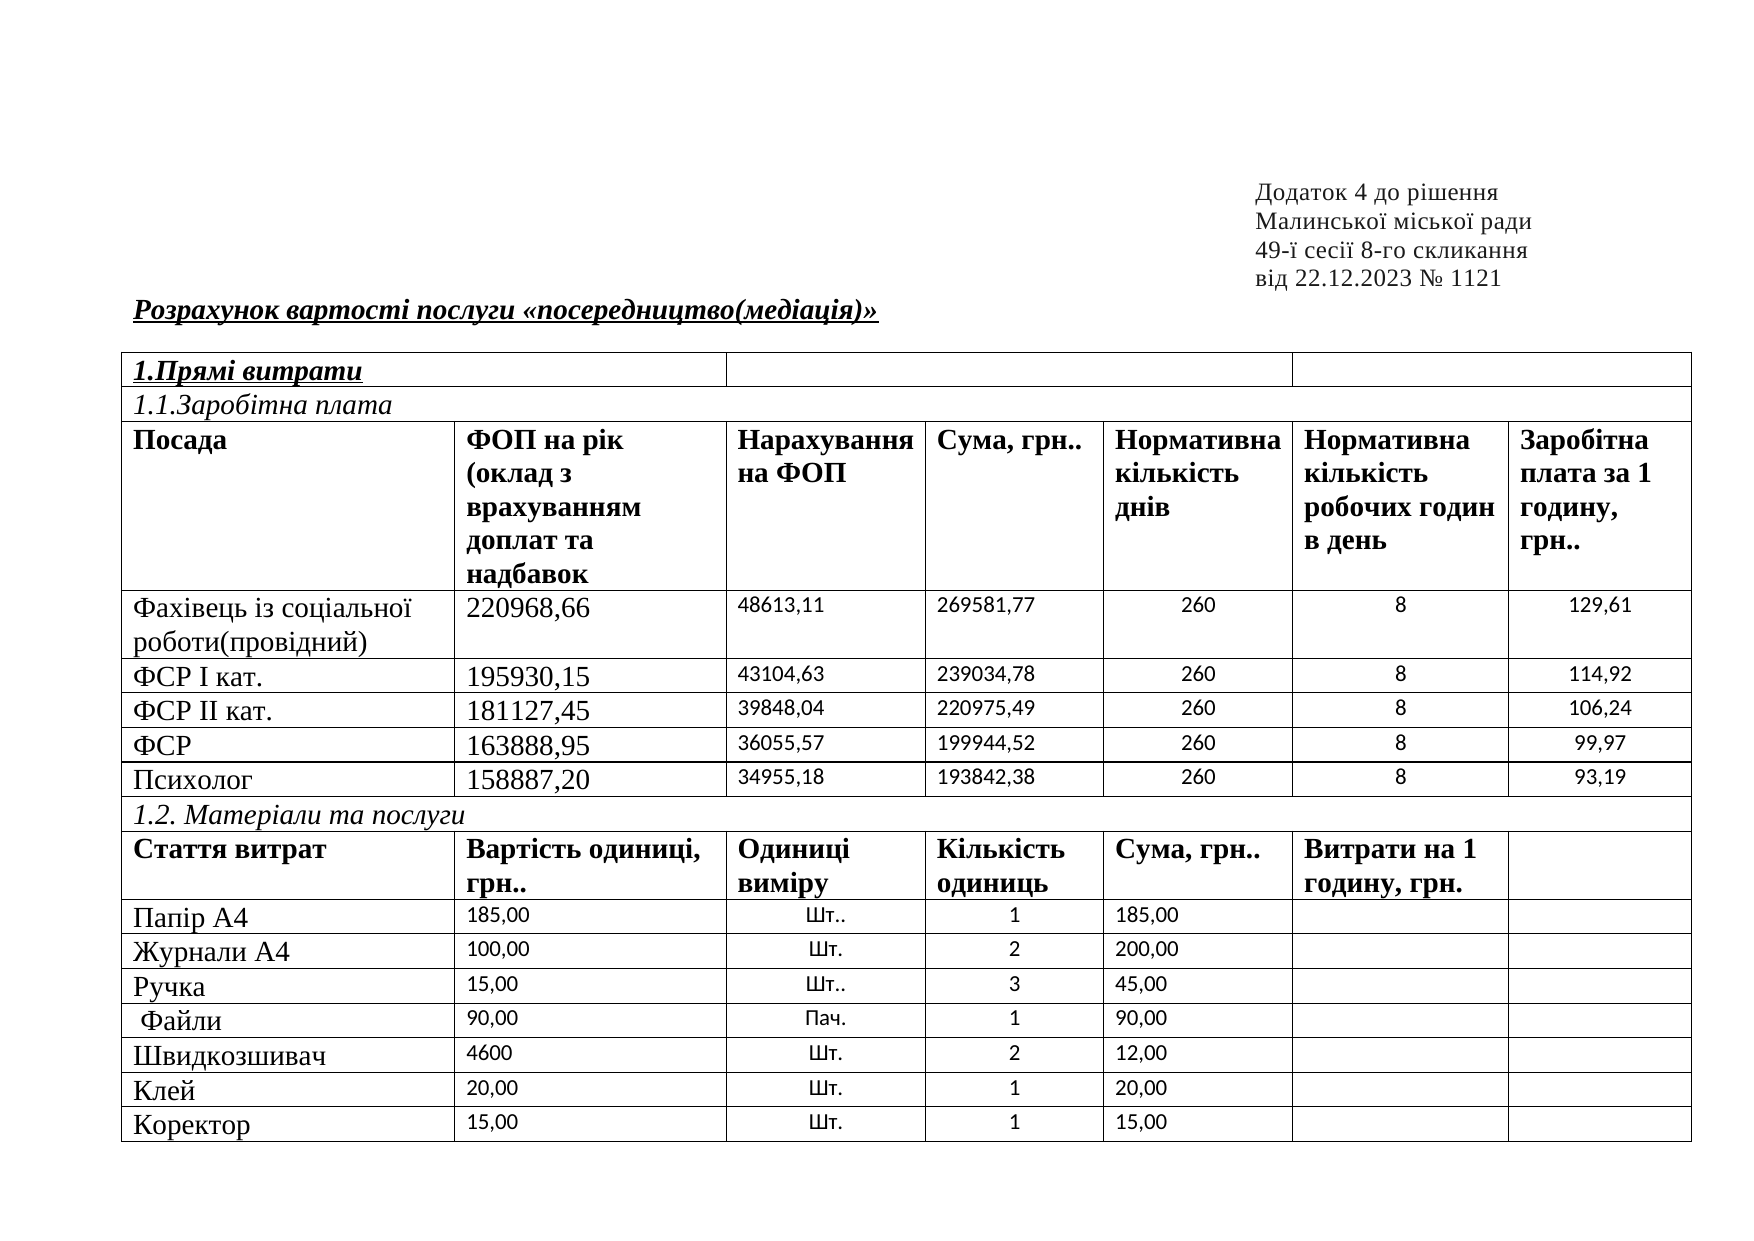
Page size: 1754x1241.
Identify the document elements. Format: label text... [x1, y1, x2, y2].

table_cell 48613,11 [727, 591, 925, 658]
table_cell 12,00 [1104, 1038, 1292, 1072]
table_cell Шт. [727, 1073, 925, 1106]
table_cell [1509, 934, 1691, 968]
table_cell 8 [1293, 659, 1508, 692]
table_cell 260 [1104, 728, 1292, 761]
table_cell ФСР ІІ кат. [122, 693, 454, 727]
table_cell [1509, 1107, 1691, 1141]
table_cell 90,00 [455, 1004, 726, 1037]
table_cell 200,00 [1104, 934, 1292, 968]
table_cell Сума, грн.. [1104, 832, 1292, 899]
table_cell [1509, 1004, 1691, 1037]
table_cell 1.1.Заробітна плата [122, 387, 1691, 421]
table_cell Сума, грн.. [926, 422, 1103, 589]
table_cell [1293, 900, 1508, 933]
table_cell 34955,18 [727, 763, 925, 796]
table_cell 185,00 [455, 900, 726, 933]
table_cell Посада [122, 422, 454, 589]
table_cell 45,00 [1104, 969, 1292, 1002]
table_cell [1509, 969, 1691, 1002]
table_cell 163888,95 [455, 728, 726, 761]
table_cell Нарахування на ФОП [727, 422, 925, 589]
table_cell 4600 [455, 1038, 726, 1072]
table_cell Файли [122, 1004, 454, 1037]
table_cell 2 [926, 934, 1103, 968]
table_cell [1293, 1107, 1508, 1141]
table_cell 114,92 [1509, 659, 1691, 692]
table_cell 8 [1293, 728, 1508, 761]
table_cell Журнали А4 [122, 934, 454, 968]
table_cell ФОП на рік (оклад з врахуванням доплат та надбавок [455, 422, 726, 589]
table_cell 15,00 [455, 969, 726, 1002]
table_cell 1 [926, 1004, 1103, 1037]
table_cell 100,00 [455, 934, 726, 968]
table_cell Ручка [122, 969, 454, 1002]
table_header [1293, 353, 1691, 386]
table_cell 129,61 [1509, 591, 1691, 658]
table_cell [1293, 969, 1508, 1002]
table_cell 269581,77 [926, 591, 1103, 658]
table_cell 185,00 [1104, 900, 1292, 933]
table_cell 220968,66 [455, 591, 726, 658]
table_cell [1509, 1038, 1691, 1072]
text Додаток 4 до рішення [1255, 177, 1636, 206]
table_cell [1293, 1004, 1508, 1037]
table_cell 260 [1104, 659, 1292, 692]
table_cell [1509, 1073, 1691, 1106]
table_cell Витрати на 1 годину, грн. [1293, 832, 1508, 899]
table_cell Шт.. [727, 969, 925, 1002]
table_cell 260 [1104, 591, 1292, 658]
table_cell Шт. [727, 1107, 925, 1141]
table_cell Нормативна кількість робочих годин в день [1293, 422, 1508, 589]
table_cell ФСР І кат. [122, 659, 454, 692]
table_cell 36055,57 [727, 728, 925, 761]
table_cell 106,24 [1509, 693, 1691, 727]
table_cell 8 [1293, 763, 1508, 796]
table_cell ФСР [122, 728, 454, 761]
table_cell 1 [926, 1073, 1103, 1106]
table_cell Стаття витрат [122, 832, 454, 899]
table_cell Швидкозшивач [122, 1038, 454, 1072]
table_cell 15,00 [1104, 1107, 1292, 1141]
table_cell Коректор [122, 1107, 454, 1141]
text від 22.12.2023 № 1121 [1255, 263, 1636, 292]
table_cell 158887,20 [455, 763, 726, 796]
table_cell [1509, 832, 1691, 899]
table_header 1.Прямі витрати [122, 353, 726, 386]
table_cell 20,00 [1104, 1073, 1292, 1106]
table_cell Заробітна плата за 1 годину, грн.. [1509, 422, 1691, 589]
table_cell 181127,45 [455, 693, 726, 727]
table_cell 220975,49 [926, 693, 1103, 727]
table_cell 99,97 [1509, 728, 1691, 761]
table_cell 3 [926, 969, 1103, 1002]
text Розрахунок вартості послуги «посередництво(медіація)» [133, 292, 1636, 326]
table_cell Пач. [727, 1004, 925, 1037]
table_cell 90,00 [1104, 1004, 1292, 1037]
table_cell 1.2. Матеріали та послуги [122, 797, 1691, 831]
text 49-ї сесії 8-го скликання [1255, 235, 1636, 263]
table_cell 15,00 [455, 1107, 726, 1141]
table_cell 239034,78 [926, 659, 1103, 692]
table_header [727, 353, 1292, 386]
table_cell 39848,04 [727, 693, 925, 727]
table_cell Клей [122, 1073, 454, 1106]
table_cell 260 [1104, 763, 1292, 796]
table_cell [1293, 1038, 1508, 1072]
table_cell 1 [926, 1107, 1103, 1141]
table_cell Шт.. [727, 900, 925, 933]
table_cell 195930,15 [455, 659, 726, 692]
table_cell [1293, 934, 1508, 968]
table_cell 43104,63 [727, 659, 925, 692]
table_cell Фахівець із соціальної роботи(провідний) [122, 591, 454, 658]
table_cell [1509, 900, 1691, 933]
table_cell 93,19 [1509, 763, 1691, 796]
table_cell 193842,38 [926, 763, 1103, 796]
table_cell 20,00 [455, 1073, 726, 1106]
table_cell 8 [1293, 591, 1508, 658]
text Малинської міської ради [1255, 206, 1636, 235]
table_cell Психолог [122, 763, 454, 796]
table_cell Шт. [727, 934, 925, 968]
table_cell 199944,52 [926, 728, 1103, 761]
table_cell Вартість одиниці, грн.. [455, 832, 726, 899]
table_cell 8 [1293, 693, 1508, 727]
table_cell 2 [926, 1038, 1103, 1072]
table_cell 260 [1104, 693, 1292, 727]
table_cell Одиниці виміру [727, 832, 925, 899]
table_cell Папір А4 [122, 900, 454, 933]
table_cell [1293, 1073, 1508, 1106]
table_cell Нормативна кількість днів [1104, 422, 1292, 589]
table_cell Кількість одиниць [926, 832, 1103, 899]
table_cell 1 [926, 900, 1103, 933]
table_cell Шт. [727, 1038, 925, 1072]
